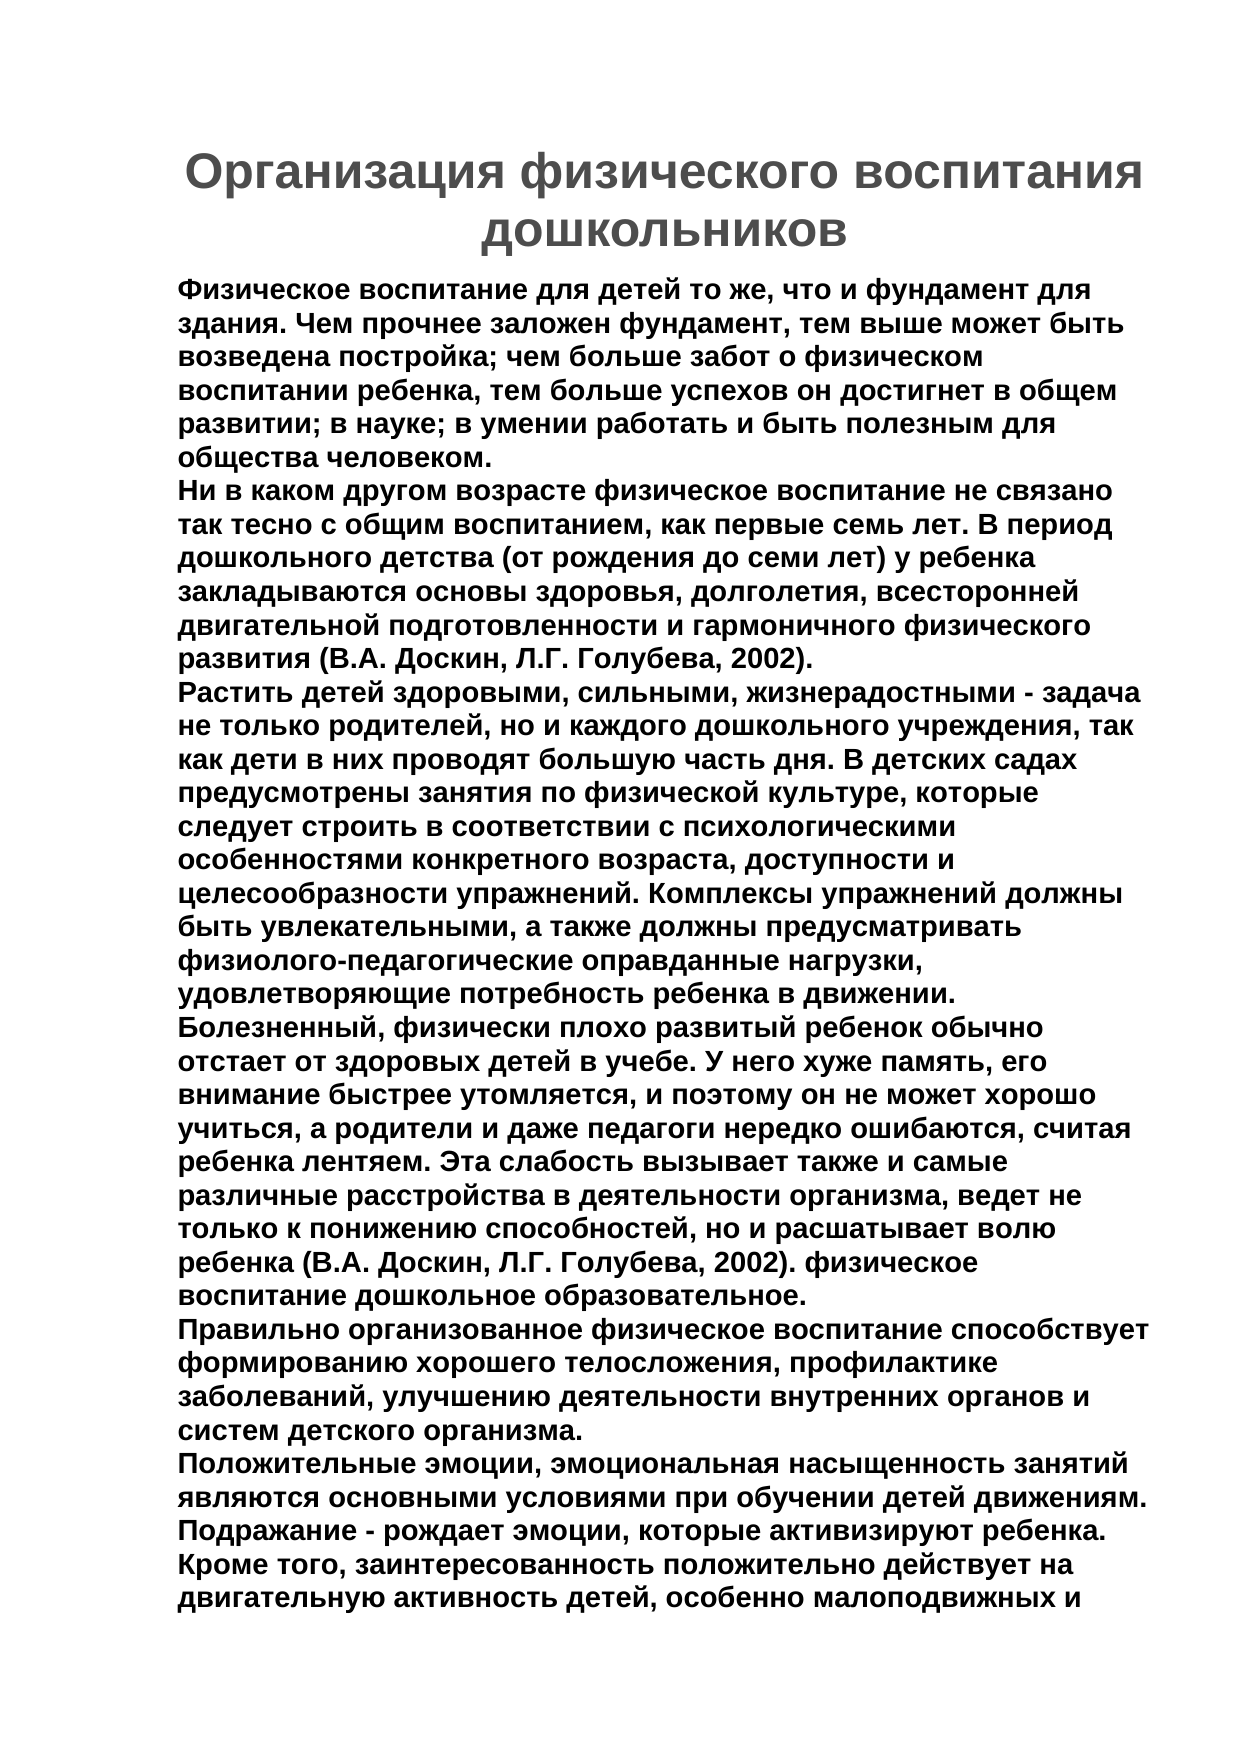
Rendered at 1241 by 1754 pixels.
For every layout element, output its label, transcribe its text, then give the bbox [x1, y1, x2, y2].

text Организация физического воспитания дошкольников [177, 142, 1152, 257]
text Физическое воспитание для детей то же, что и фундамент для здания. Чем прочнее заложен фундамент, тем выше может быть возведена постройка; чем больше забот о физическом воспитании ребенка, тем больше успехов он достигнет в общем развитии; в науке; в умении работать и быть полезным для общества человеком. [177, 272, 1152, 473]
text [177, 1446, 1152, 1614]
text Ни в каком другом возрасте физическое воспитание не связано так тесно с общим воспитанием, как первые семь лет. В период дошкольного детства (от рождения до семи лет) у ребенка закладываются основы здоровья, долголетия, всесторонней двигательной подготовленности и гармоничного физического развития (В.А. Доскин, Л.Г. Голубева, 2002). [177, 473, 1152, 675]
text Растить детей здоровыми, сильными, жизнерадостными - задача не только родителей, но и каждого дошкольного учреждения, так как дети в них проводят большую часть дня. В детских садах предусмотрены занятия по физической культуре, которые следует строить в соответствии с психологическими особенностями конкретного возраста, доступности и целесообразности упражнений. Комплексы упражнений должны быть увлекательными, а также должны предусматривать физиолого-педагогические оправданные нагрузки, удовлетворяющие потребность ребенка в движении. [177, 675, 1152, 1010]
text Болезненный, физически плохо развитый ребенок обычно отстает от здоровых детей в учебе. У него хуже память, его внимание быстрее утомляется, и поэтому он не может хорошо учиться, а родители и даже педагоги нередко ошибаются, считая ребенка лентяем. Эта слабость вызывает также и самые различные расстройства в деятельности организма, ведет не только к понижению способностей, но и расшатывает волю ребенка (В.А. Доскин, Л.Г. Голубева, 2002). физическое воспитание дошкольное образовательное. [177, 1010, 1152, 1312]
text Правильно организованное физическое воспитание способствует формированию хорошего телосложения, профилактике заболеваний, улучшению деятельности внутренних органов и систем детского организма. [177, 1312, 1152, 1446]
